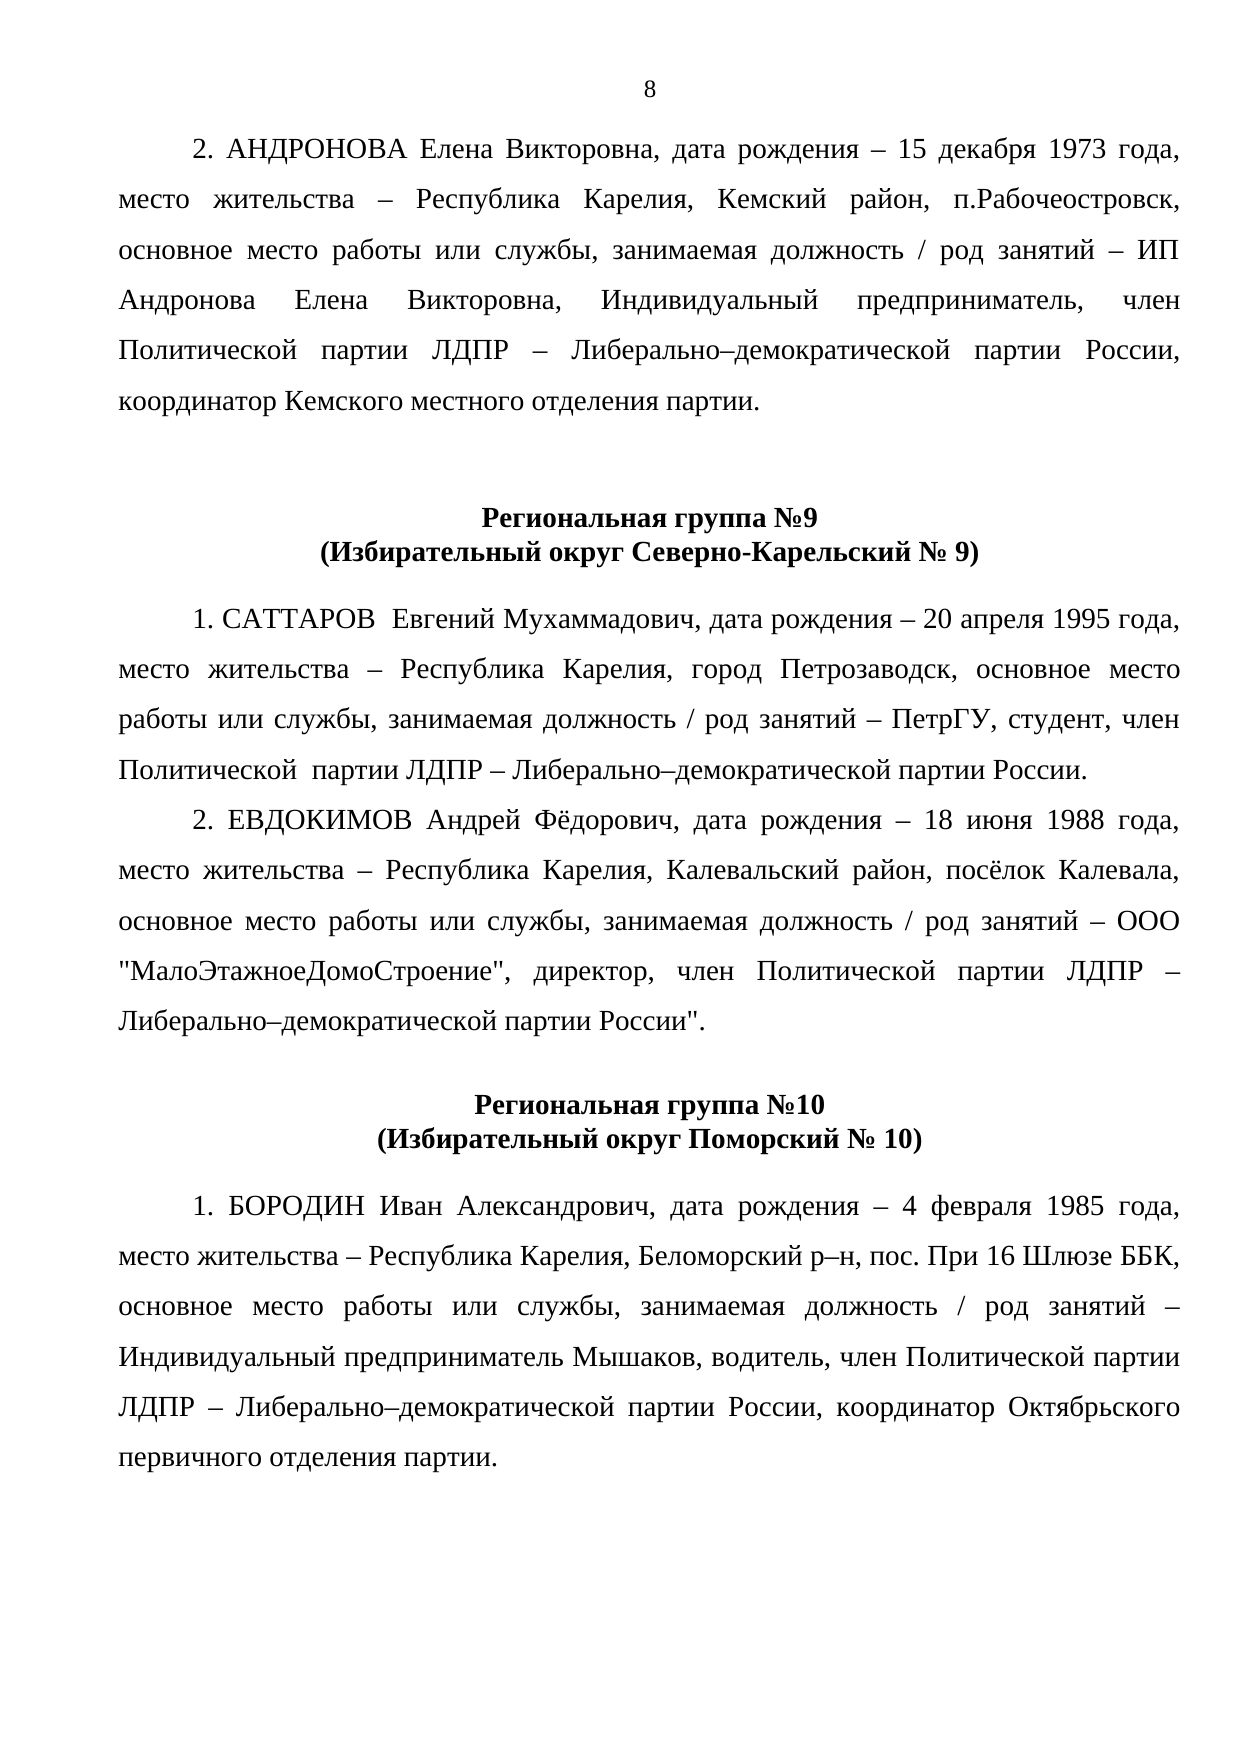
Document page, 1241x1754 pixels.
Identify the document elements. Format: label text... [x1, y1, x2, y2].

text Региональная группа №10 [118, 1087, 1181, 1121]
text 1. САТТАРОВ Евгений Мухаммадович, дата рождения – 20 апреля 1995 года, место жительства – Республика Карелия, город Петрозаводск, основное место работы или службы, занимаемая должность / род занятий – ПетрГУ, студент, член Политической партии ЛДПР – Либерально–демократической партии России. [118, 601, 1181, 785]
text (Избирательный округ Северно-Карельский № 9) [118, 534, 1181, 567]
text 2. ЕВДОКИМОВ Андрей Фёдорович, дата рождения – 18 июня 1988 года, место жительства – Республика Карелия, Калевальский район, посёлок Калевала, основное место работы или службы, занимаемая должность / род занятий – ООО "МалоЭтажноеДомоСтроение", директор, член Политической партии ЛДПР – Либерально–демократической партии России". [118, 802, 1181, 1037]
text Региональная группа №9 [118, 500, 1181, 534]
text (Избирательный округ Поморский № 10) [118, 1121, 1181, 1154]
text 2. АНДРОНОВА Елена Викторовна, дата рождения – 15 декабря 1973 года, место жительства – Республика Карелия, Кемский район, п.Рабочеостровск, основное место работы или службы, занимаемая должность / род занятий – ИП Андронова Елена Викторовна, Индивидуальный предприниматель, член Политической партии ЛДПР – Либерально–демократической партии России, координатор Кемского местного отделения партии. [118, 131, 1181, 416]
text 1. БОРОДИН Иван Александрович, дата рождения – 4 февраля 1985 года, место жительства – Республика Карелия, Беломорский р–н, пос. При 16 Шлюзе ББК, основное место работы или службы, занимаемая должность / род занятий – Индивидуальный предприниматель Мышаков, водитель, член Политической партии ЛДПР – Либерально–демократической партии России, координатор Октябрьского первичного отделения партии. [118, 1188, 1181, 1473]
